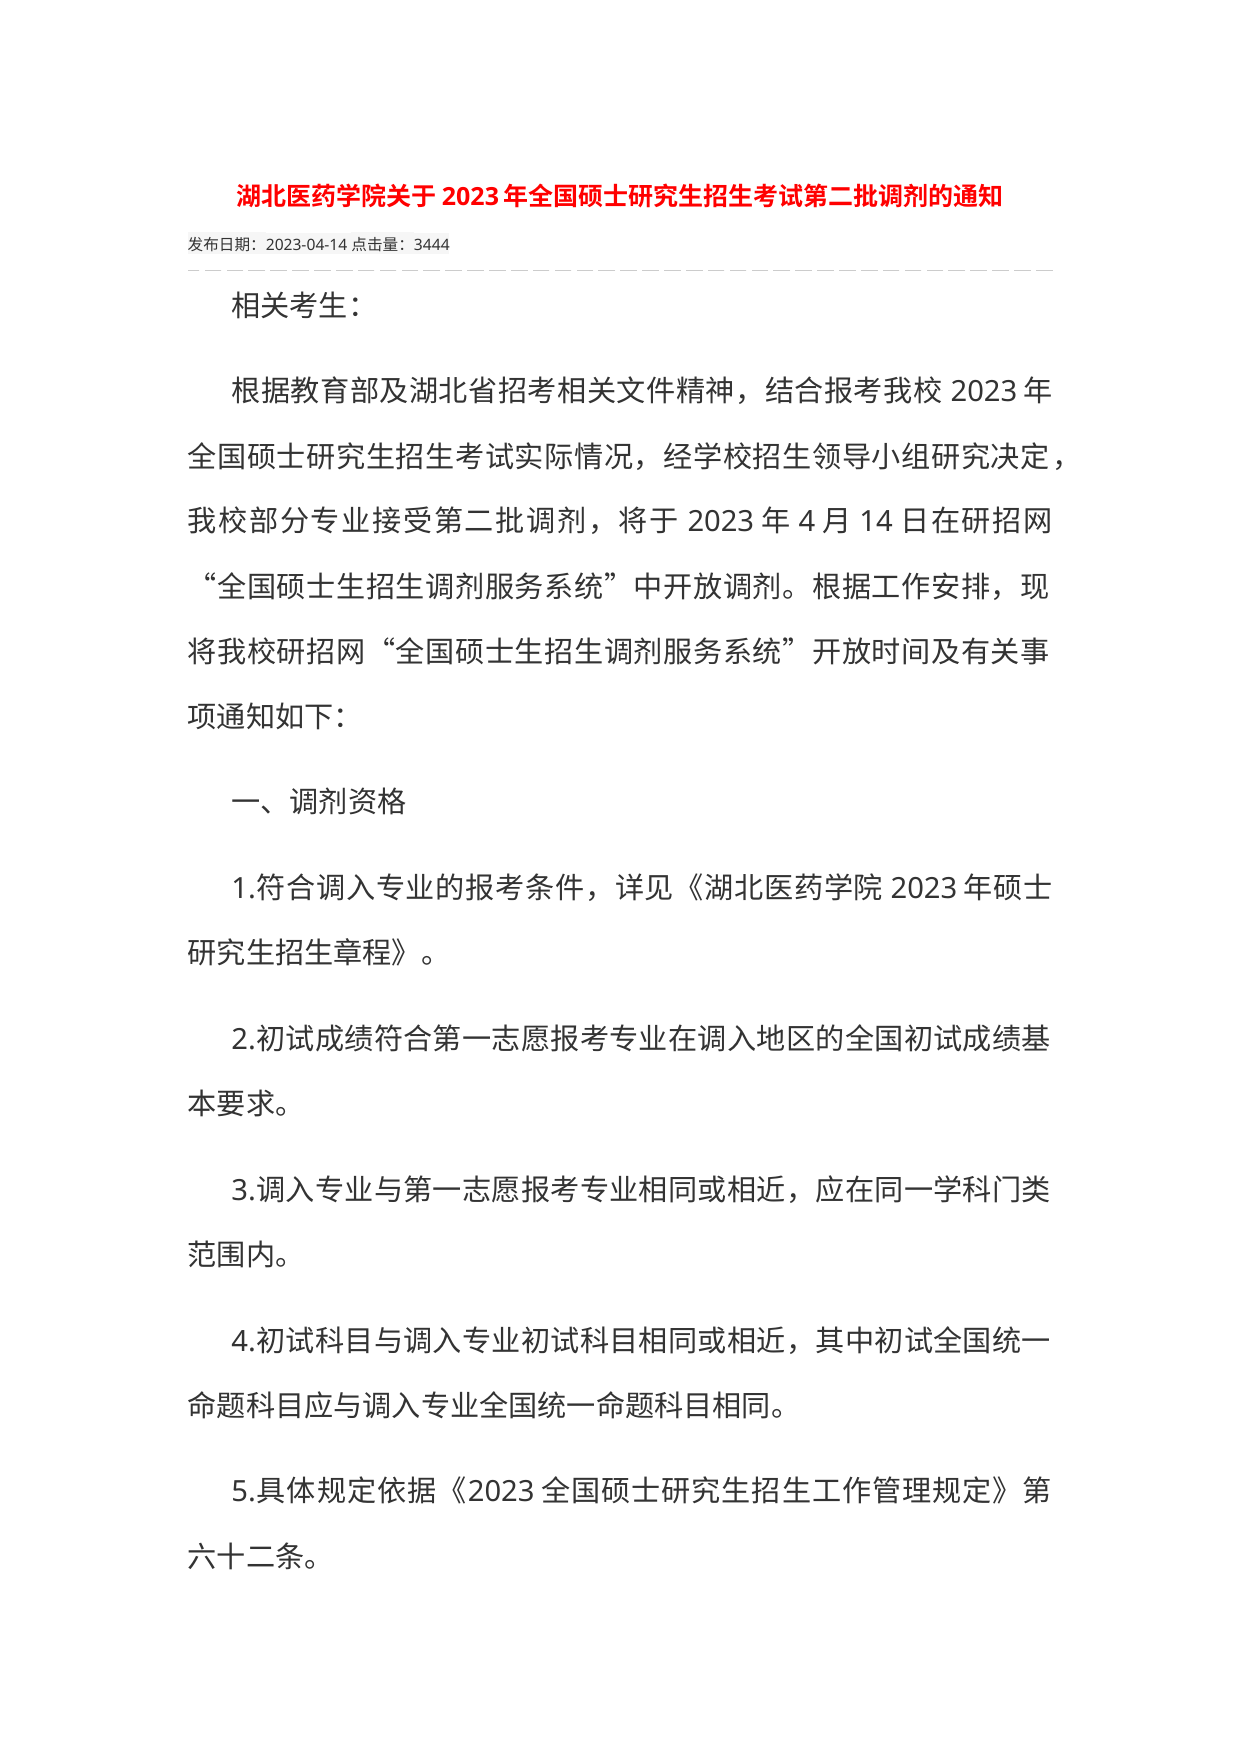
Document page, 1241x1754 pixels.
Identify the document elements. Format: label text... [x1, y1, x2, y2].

text 4.初试科目与调入专业初试科目相同或相近，其中初试全国统一命题科目应与调入专业全国统一命题科目相同。 [187, 1306, 1053, 1436]
text 5.具体规定依据《2023全国硕士研究生招生工作管理规定》第六十二条。 [187, 1457, 1053, 1587]
text 一、调剂资格 [187, 768, 1053, 833]
text 2.初试成绩符合第一志愿报考专业在调入地区的全国初试成绩基本要求。 [187, 1004, 1053, 1134]
subtitle 湖北医药学院关于2023年全国硕士研究生招生考试第二批调剂的通知 [187, 162, 1053, 227]
text 1.符合调入专业的报考条件，详见《湖北医药学院2023年硕士研究生招生章程》。 [187, 853, 1053, 983]
text 根据教育部及湖北省招考相关文件精神，结合报考我校2023年全国硕士研究生招生考试实际情况，经学校招生领导小组研究决定，我校部分专业接受第二批调剂，将于2023年4月14日在研招网“全国硕士生招生调剂服务系统”中开放调剂。根据工作安排，现将我校研招网“全国硕士生招生调剂服务系统”开放时间及有关事项通知如下： [187, 357, 1053, 747]
text 发布日期：2023-04-14 点击量：3444 [187, 227, 1053, 271]
text 3.调入专业与第一志愿报考专业相同或相近，应在同一学科门类范围内。 [187, 1155, 1053, 1285]
text 相关考生： [187, 271, 1053, 336]
